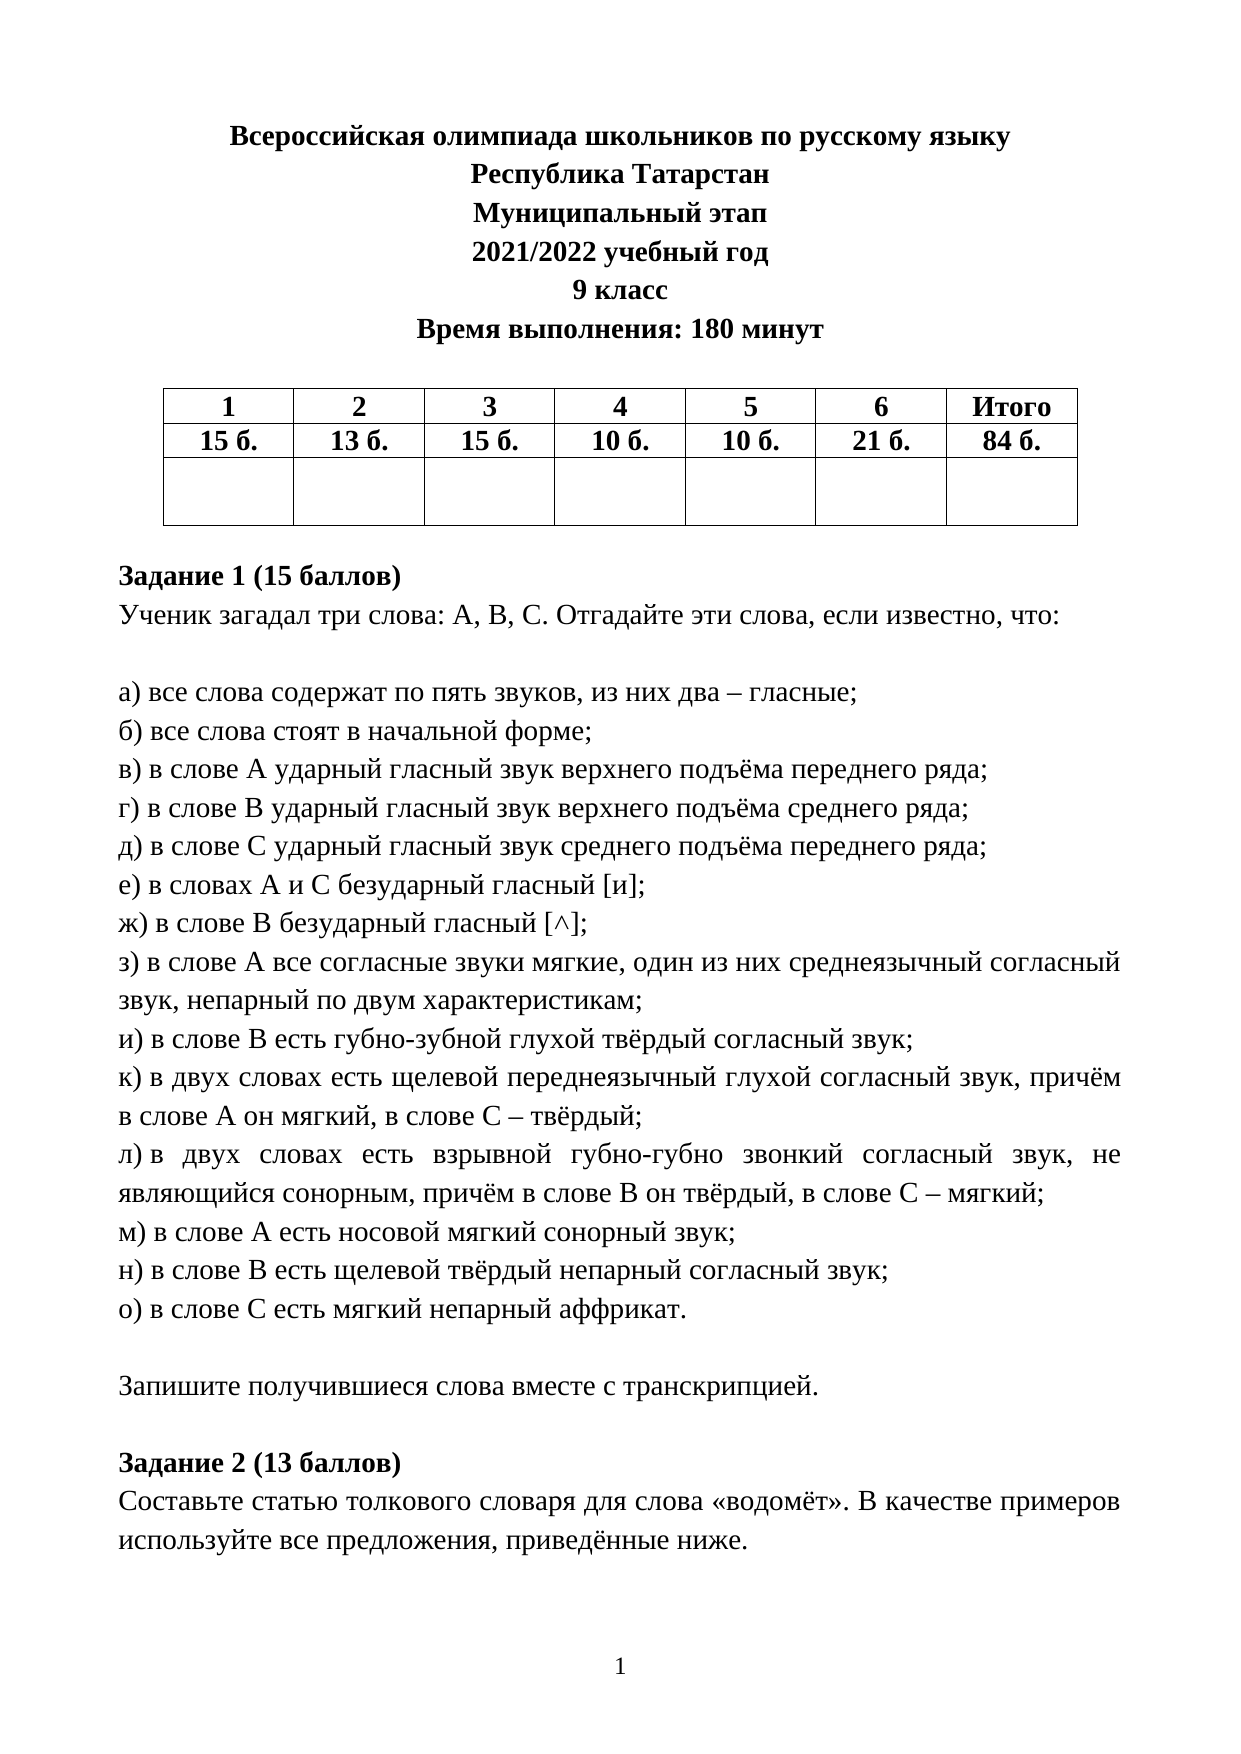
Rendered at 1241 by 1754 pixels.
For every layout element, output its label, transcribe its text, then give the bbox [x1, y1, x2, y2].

table_cell 15 б. [164, 424, 293, 457]
table_cell 10 б. [555, 424, 685, 457]
table_header 6 [816, 389, 946, 422]
text Всероссийская олимпиада школьников по русскому языку [118, 118, 1122, 152]
text Составьте статью толкового словаря для слова «водомёт». В качестве примеров используйте все предложения, приведённые ниже. [118, 1483, 1122, 1556]
table_header 3 [425, 389, 554, 422]
table_header 2 [294, 389, 424, 422]
text а) все слова содержат по пять звуков, из них два – гласные; [118, 674, 1122, 708]
text Задание 2 (13 баллов) [118, 1445, 1122, 1478]
text е) в словах А и С безударный гласный [и]; [118, 867, 1122, 900]
table_header 5 [686, 389, 815, 422]
text д) в слове С ударный гласный звук среднего подъёма переднего ряда; [118, 828, 1122, 862]
text Ученик загадал три слова: А, В, С. Отгадайте эти слова, если известно, что: [118, 597, 1122, 631]
text Запишите получившиеся слова вместе с транскрипцией. [118, 1368, 1122, 1401]
text и) в слове В есть губно-зубной глухой твёрдый согласный звук; [118, 1021, 1122, 1054]
table_cell [164, 458, 293, 525]
table_cell 13 б. [294, 424, 424, 457]
text о) в слове С есть мягкий непарный аффрикат. [118, 1291, 1122, 1324]
text л) в двух словах есть взрывной губно-губно звонкий согласный звук, не являющийся сонорным, причём в слове В он твёрдый, в слове С – мягкий; [118, 1137, 1122, 1209]
text 9 класс [118, 272, 1122, 306]
text Задание 1 (15 баллов) [118, 558, 1122, 592]
table_cell [555, 458, 685, 525]
text м) в слове А есть носовой мягкий сонорный звук; [118, 1214, 1122, 1247]
text 2021/2022 учебный год [118, 234, 1122, 267]
table_header 4 [555, 389, 685, 422]
text в) в слове А ударный гласный звук верхнего подъёма переднего ряда; [118, 751, 1122, 785]
table_cell 10 б. [686, 424, 815, 457]
table_cell 21 б. [816, 424, 946, 457]
text з) в слове А все согласные звуки мягкие, один из них среднеязычный согласный звук, непарный по двум характеристикам; [118, 944, 1122, 1016]
table_cell [686, 458, 815, 525]
table_cell 84 б. [947, 424, 1077, 457]
text Республика Татарстан [118, 157, 1122, 190]
table_cell [816, 458, 946, 525]
table_cell [294, 458, 424, 525]
table_cell [425, 458, 554, 525]
text Муниципальный этап [118, 195, 1122, 229]
table_cell 15 б. [425, 424, 554, 457]
table_cell [947, 458, 1077, 525]
text к) в двух словах есть щелевой переднеязычный глухой согласный звук, причём в слове А он мягкий, в слове С – твёрдый; [118, 1059, 1122, 1132]
table_header 1 [164, 389, 293, 422]
text Время выполнения: 180 минут [118, 311, 1122, 344]
text ж) в слове В безударный гласный [˄]; [118, 905, 1122, 939]
text н) в слове В есть щелевой твёрдый непарный согласный звук; [118, 1252, 1122, 1286]
text г) в слове В ударный гласный звук верхнего подъёма среднего ряда; [118, 790, 1122, 823]
table_header Итого [947, 389, 1077, 422]
text б) все слова стоят в начальной форме; [118, 713, 1122, 746]
